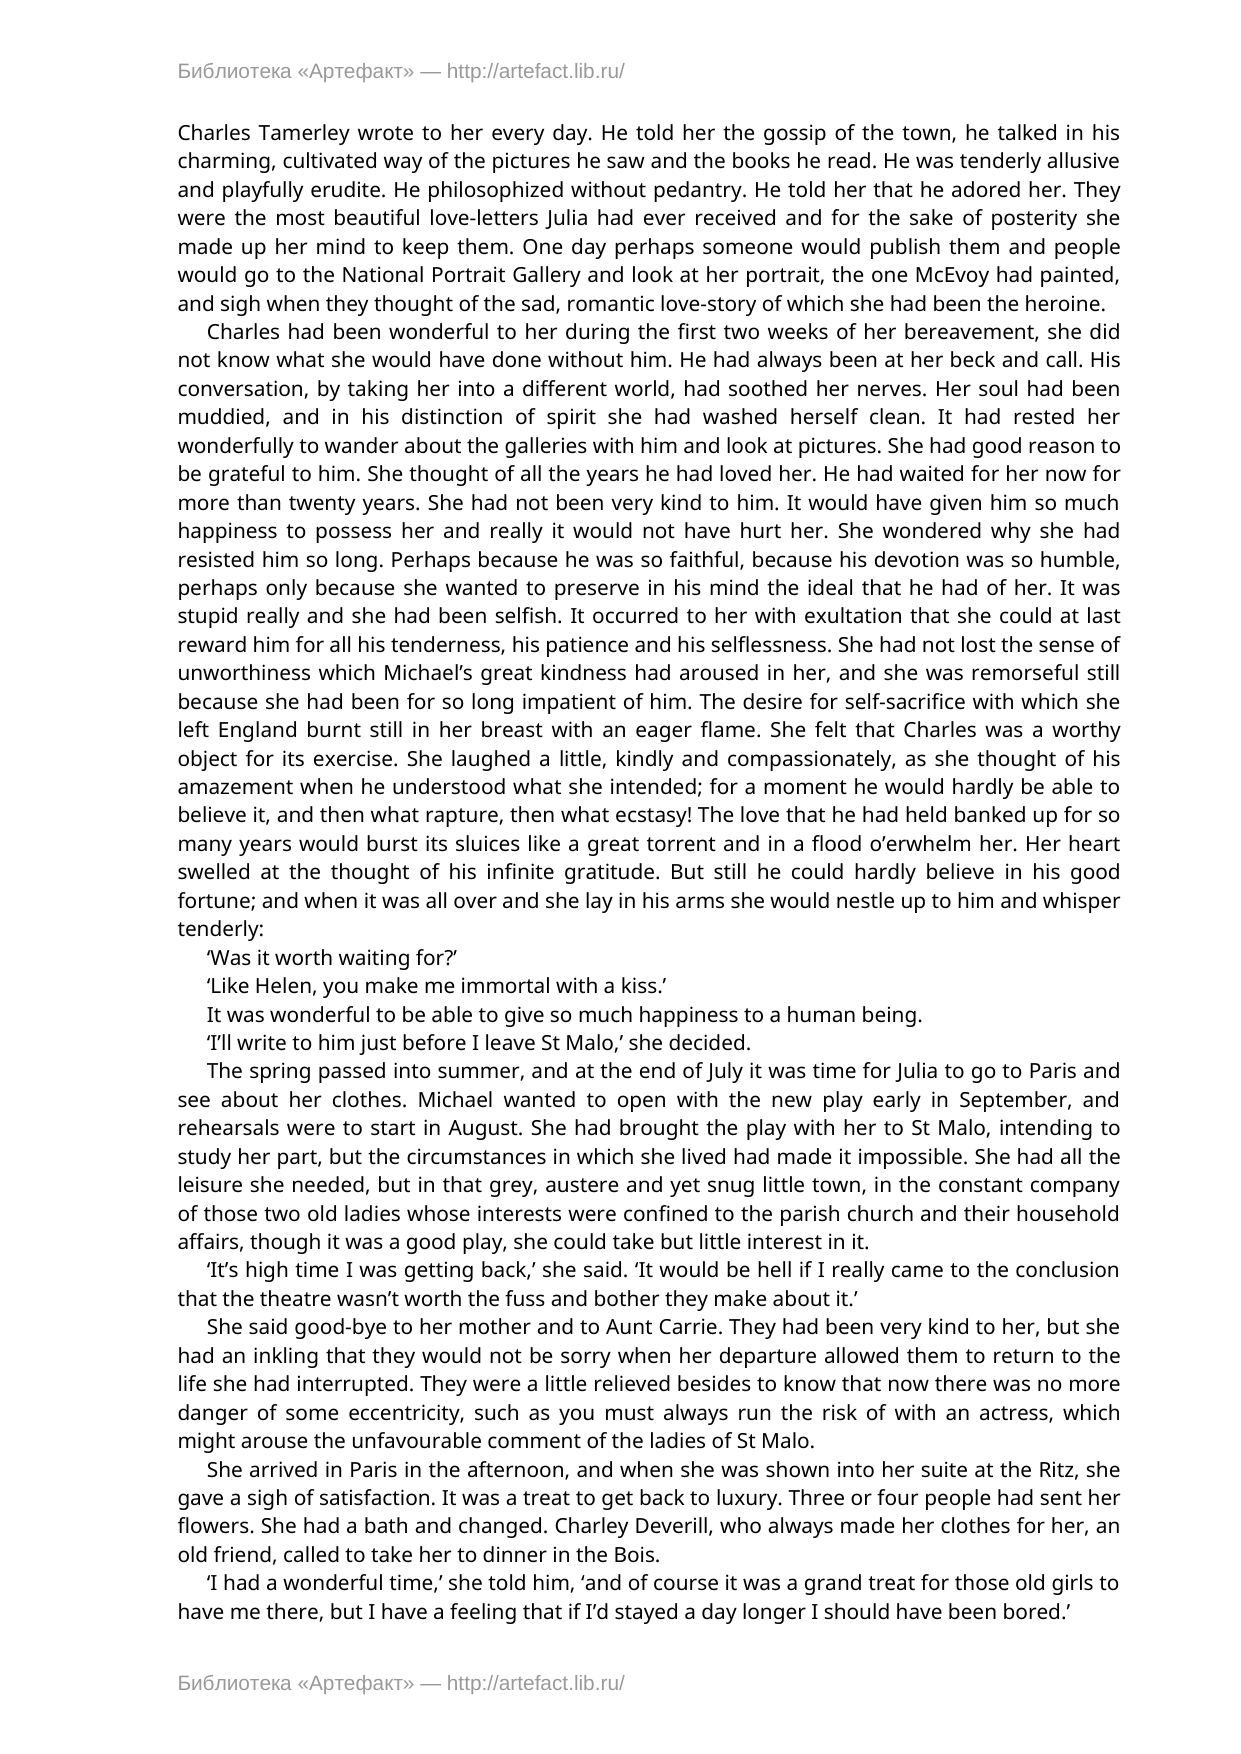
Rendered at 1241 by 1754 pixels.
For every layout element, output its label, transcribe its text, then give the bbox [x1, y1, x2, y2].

text She arrived in Paris in the afternoon, and when she was shown into her suite at the Ritz, she gave a sigh of satisfaction. It was a treat to get back to luxury. Three or four people had sent her flowers. She had a bath and changed. Charley Deverill, who always made her clothes for her, an old friend, called to take her to dinner in the Bois. [177, 1455, 1122, 1568]
text ‘It’s high time I was getting back,’ she said. ‘It would be hell if I really came to the conclusion that the theatre wasn’t worth the fuss and bother they make about it.’ [177, 1256, 1122, 1312]
text ‘Was it worth waiting for?’ [177, 943, 1122, 971]
text She said good-bye to her mother and to Aunt Carrie. They had been very kind to her, but she had an inkling that they would not be sorry when her departure allowed them to return to the life she had interrupted. They were a little relieved besides to know that now there was no more danger of some eccentricity, such as you must always run the risk of with an actress, which might arouse the unfavourable comment of the ladies of St Malo. [177, 1312, 1122, 1455]
text ‘I had a wonderful time,’ she told him, ‘and of course it was a grand treat for those old girls to have me there, but I have a feeling that if I’d stayed a day longer I should have been bored.’ [177, 1568, 1122, 1625]
text ‘I’ll write to him just before I leave St Malo,’ she decided. [177, 1028, 1122, 1057]
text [177, 118, 1122, 317]
text Charles had been wonderful to her during the first two weeks of her bereavement, she did not know what she would have done without him. He had always been at her beck and call. His conversation, by taking her into a different world, had soothed her nerves. Her soul had been muddied, and in his distinction of spirit she had washed herself clean. It had rested her wonderfully to wander about the galleries with him and look at pictures. She had good reason to be grateful to him. She thought of all the years he had loved her. He had waited for her now for more than twenty years. She had not been very kind to him. It would have given him so much happiness to possess her and really it would not have hurt her. She wondered why she had resisted him so long. Perhaps because he was so faithful, because his devotion was so humble, perhaps only because she wanted to preserve in his mind the ideal that he had of her. It was stupid really and she had been selfish. It occurred to her with exultation that she could at last reward him for all his tenderness, his patience and his selflessness. She had not lost the sense of unworthiness which Michael’s great kindness had aroused in her, and she was remorseful still because she had been for so long impatient of him. The desire for self-sacrifice with which she left England burnt still in her breast with an eager flame. She felt that Charles was a worthy object for its exercise. She laughed a little, kindly and compassionately, as she thought of his amazement when he understood what she intended; for a moment he would hardly be able to believe it, and then what rapture, then what ecstasy! The love that he had held banked up for so many years would burst its sluices like a great torrent and in a flood o’erwhelm her. Her heart swelled at the thought of his infinite gratitude. But still he could hardly believe in his good fortune; and when it was all over and she lay in his arms she would nestle up to him and whisper tenderly: [177, 317, 1122, 943]
text ‘Like Helen, you make me immortal with a kiss.’ [177, 971, 1122, 1000]
text It was wonderful to be able to give so much happiness to a human being. [177, 1000, 1122, 1028]
text The spring passed into summer, and at the end of July it was time for Julia to go to Paris and see about her clothes. Michael wanted to open with the new play early in September, and rehearsals were to start in August. She had brought the play with her to St Malo, intending to study her part, but the circumstances in which she lived had made it impossible. She had all the leisure she needed, but in that grey, austere and yet snug little town, in the constant company of those two old ladies whose interests were confined to the parish church and their household affairs, though it was a good play, she could take but little interest in it. [177, 1057, 1122, 1256]
